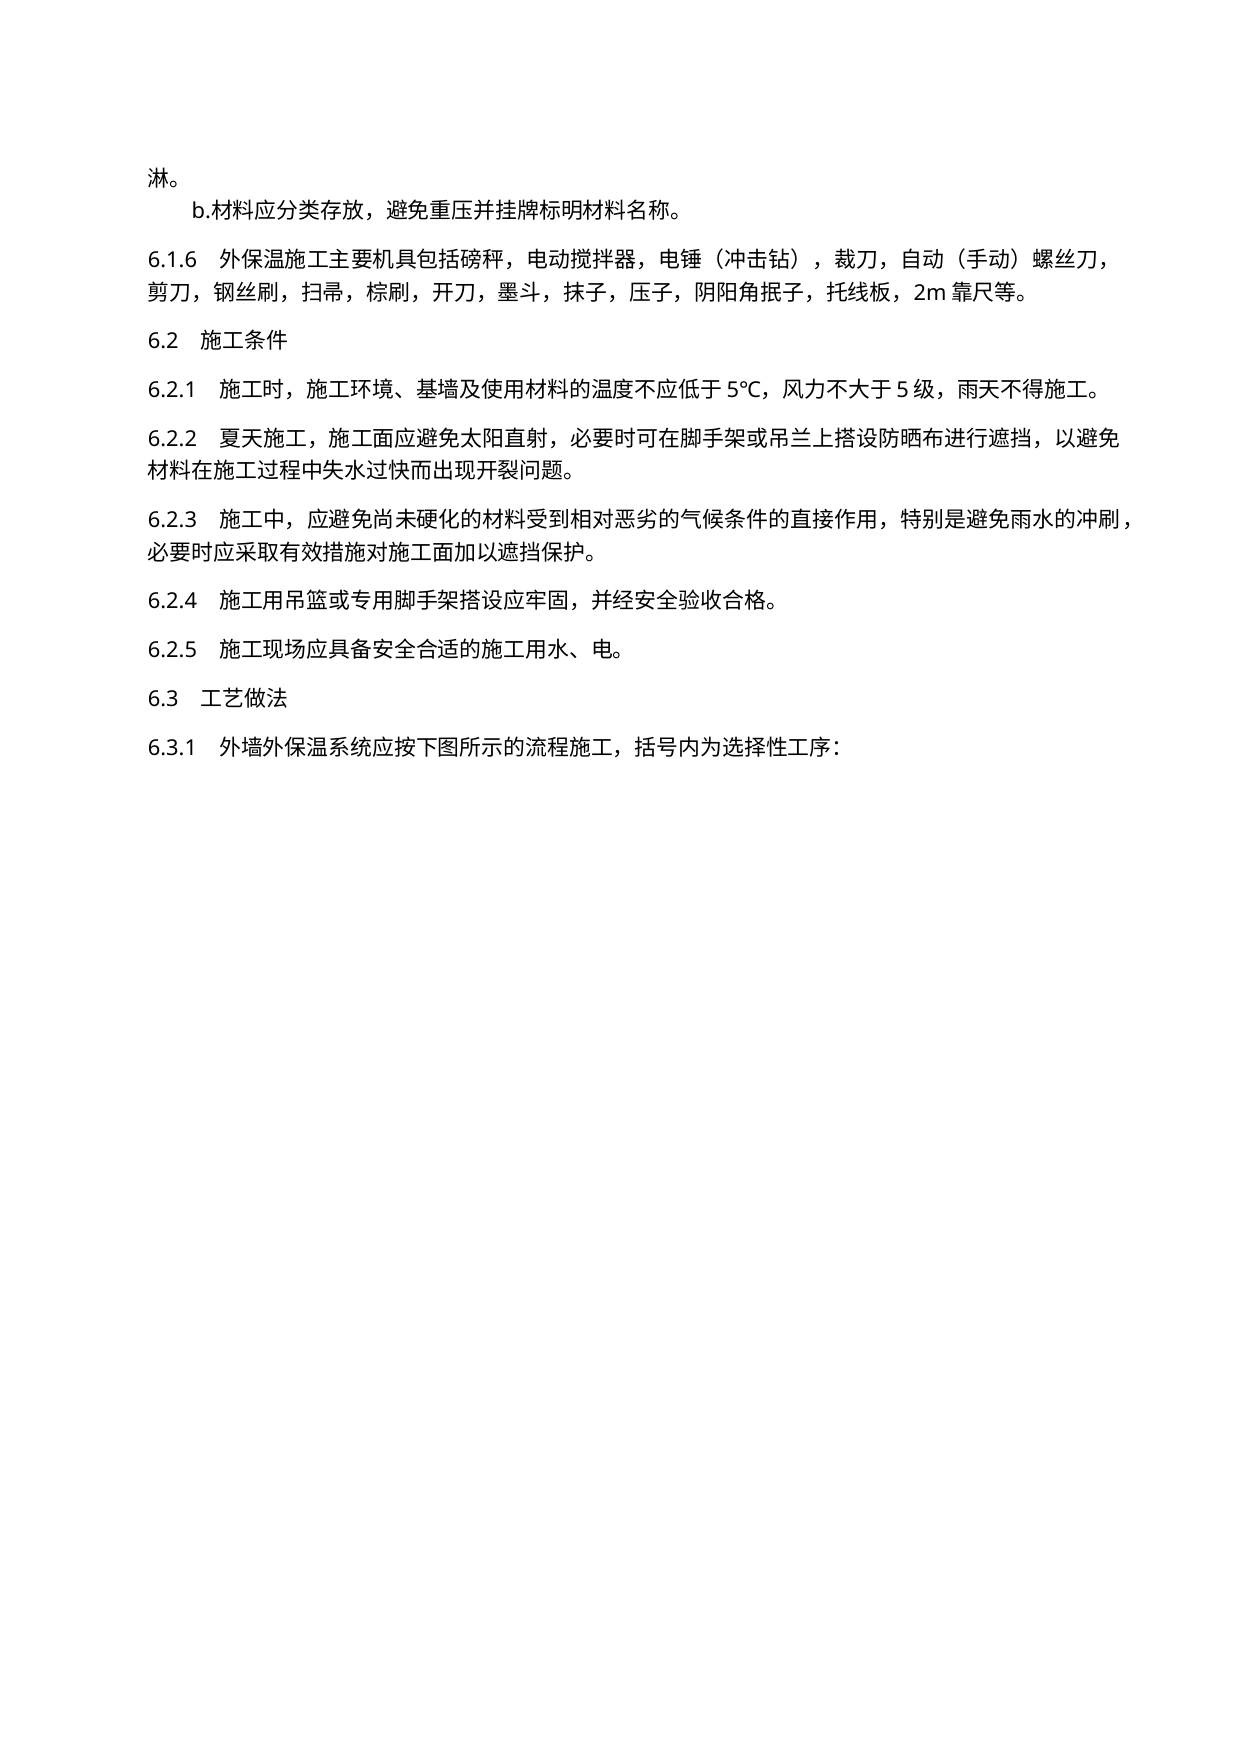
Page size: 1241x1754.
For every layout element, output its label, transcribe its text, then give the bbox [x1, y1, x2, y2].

list 施工时，施工环境、基墙及使用材料的温度不应低于5℃，风力不大于5级，雨天不得施工。 [148, 372, 1122, 404]
list 工艺做法 [148, 681, 1122, 713]
list 施工中，应避免尚未硬化的材料受到相对恶劣的气候条件的直接作用，特别是避免雨水的冲刷，必要时应采取有效措施对施工面加以遮挡保护。 [148, 502, 1122, 567]
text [148, 161, 1122, 193]
list 外保温施工主要机具包括磅秤，电动搅拌器，电锤（冲击钻），裁刀，自动（手动）螺丝刀，剪刀，钢丝刷，扫帚，棕刷，开刀，墨斗，抹子，压子，阴阳角抿子，托线板，2m靠尺等。 [148, 242, 1122, 307]
list 外墙外保温系统应按下图所示的流程施工，括号内为选择性工序： [148, 729, 1122, 762]
list 夏天施工，施工面应避免太阳直射，必要时可在脚手架或吊兰上搭设防晒布进行遮挡，以避免材料在施工过程中失水过快而出现开裂问题。 [148, 421, 1122, 486]
list 施工条件 [148, 323, 1122, 356]
text b.材料应分类存放，避免重压并挂牌标明材料名称。 [148, 193, 1122, 226]
list 施工现场应具备安全合适的施工用水、电。 [148, 632, 1122, 664]
list 施工用吊篮或专用脚手架搭设应牢固，并经安全验收合格。 [148, 583, 1122, 616]
